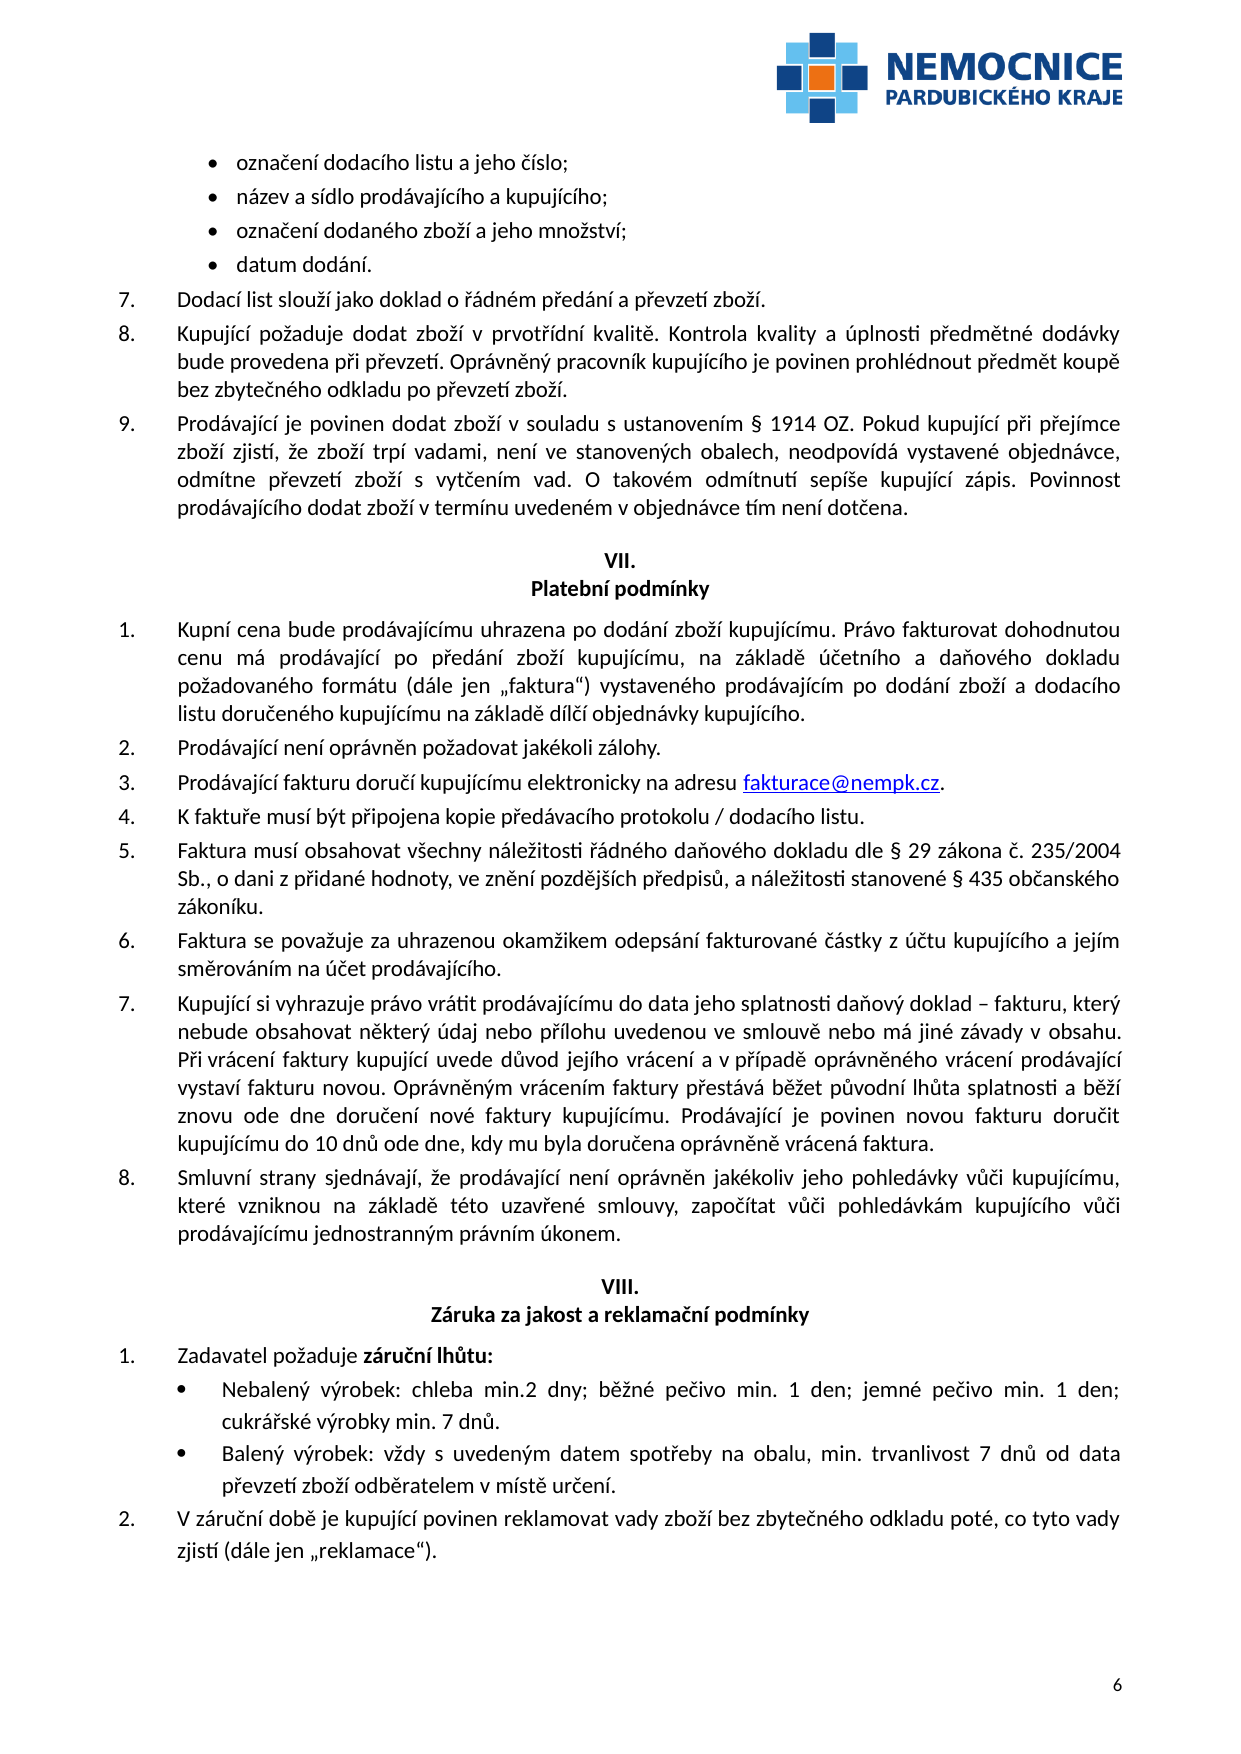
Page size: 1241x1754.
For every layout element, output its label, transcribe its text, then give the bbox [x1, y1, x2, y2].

list K faktuře musí být připojena kopie předávacího protokolu / dodacího listu. [118, 802, 1122, 830]
text 7. Dodací list slouží jako doklad o řádném předání a převzetí zboží. [118, 285, 1122, 313]
list Kupující si vyhrazuje právo vrátit prodávajícímu do data jeho splatnosti daňový doklad – fakturu, který nebude obsahovat některý údaj nebo přílohu uvedenou ve smlouvě nebo má jiné závady v obsahu. Při vrácení faktury kupující uvede důvod jejího vrácení a v případě oprávněného vrácení prodávající vystaví fakturu novou. Oprávněným vrácením faktury přestává běžet původní lhůta splatnosti a běží znovu ode dne doručení nové faktury kupujícímu. Prodávající je povinen novou fakturu doručit kupujícímu do 10 dnů ode dne, kdy mu byla doručena oprávněně vrácená faktura. [118, 989, 1122, 1157]
text • název a sídlo prodávajícího a kupujícího; [207, 182, 1122, 210]
list Nebalený výrobek: chleba min.2 dny; běžné pečivo min. 1 den; jemné pečivo min. 1 den; cukrářské výrobky min. 7 dnů. [177, 1375, 1122, 1435]
list Prodávající fakturu doručí kupujícímu elektronicky na adresu fakturace@nempk.cz. [118, 768, 1122, 796]
text Záruka za jakost a reklamační podmínky [118, 1300, 1122, 1328]
text VII. [118, 546, 1122, 574]
text 8. Kupující požaduje dodat zboží v prvotřídní kvalitě. Kontrola kvality a úplnosti předmětné dodávky bude provedena při převzetí. Oprávněný pracovník kupujícího je povinen prohlédnout předmět koupě bez zbytečného odkladu po převzetí zboží. [118, 319, 1122, 403]
text • datum dodání. [207, 251, 1122, 278]
list Faktura musí obsahovat všechny náležitosti řádného daňového dokladu dle § 29 zákona č. 235/2004 Sb., o dani z přidané hodnoty, ve znění pozdějších předpisů, a náležitosti stanovené § 435 občanského zákoníku. [118, 836, 1122, 920]
text 9. Prodávající je povinen dodat zboží v souladu s ustanovením § 1914 OZ. Pokud kupující při přejímce zboží zjistí, že zboží trpí vadami, není ve stanovených obalech, neodpovídá vystavené objednávce, odmítne převzetí zboží s vytčením vad. O takovém odmítnutí sepíše kupující zápis. Povinnost prodávajícího dodat zboží v termínu uvedeném v objednávce tím není dotčena. [118, 409, 1122, 521]
text • označení dodacího listu a jeho číslo; [207, 148, 1122, 176]
text Platební podmínky [118, 574, 1122, 602]
text 2. V záruční době je kupující povinen reklamovat vady zboží bez zbytečného odkladu poté, co tyto vady zjistí (dále jen „reklamace“). [118, 1504, 1122, 1564]
list Zadavatel požaduje záruční lhůtu: [118, 1341, 1122, 1369]
text • označení dodaného zboží a jeho množství; [207, 216, 1122, 244]
list Prodávající není oprávněn požadovat jakékoli zálohy. [118, 733, 1122, 761]
list Faktura se považuje za uhrazenou okamžikem odepsání fakturované částky z účtu kupujícího a jejím směrováním na účet prodávajícího. [118, 926, 1122, 982]
list Balený výrobek: vždy s uvedeným datem spotřeby na obalu, min. trvanlivost 7 dnů od data převzetí zboží odběratelem v místě určení. [177, 1439, 1122, 1499]
text VIII. [118, 1272, 1122, 1300]
list Kupní cena bude prodávajícímu uhrazena po dodání zboží kupujícímu. Právo fakturovat dohodnutou cenu má prodávající po předání zboží kupujícímu, na základě účetního a daňového dokladu požadovaného formátu (dále jen „faktura“) vystaveného prodávajícím po dodání zboží a dodacího listu doručeného kupujícímu na základě dílčí objednávky kupujícího. [118, 615, 1122, 727]
list Smluvní strany sjednávají, že prodávající není oprávněn jakékoliv jeho pohledávky vůči kupujícímu, které vzniknou na základě této uzavřené smlouvy, započítat vůči pohledávkám kupujícího vůči prodávajícímu jednostranným právním úkonem. [118, 1163, 1122, 1247]
picture [775, 31, 1123, 124]
